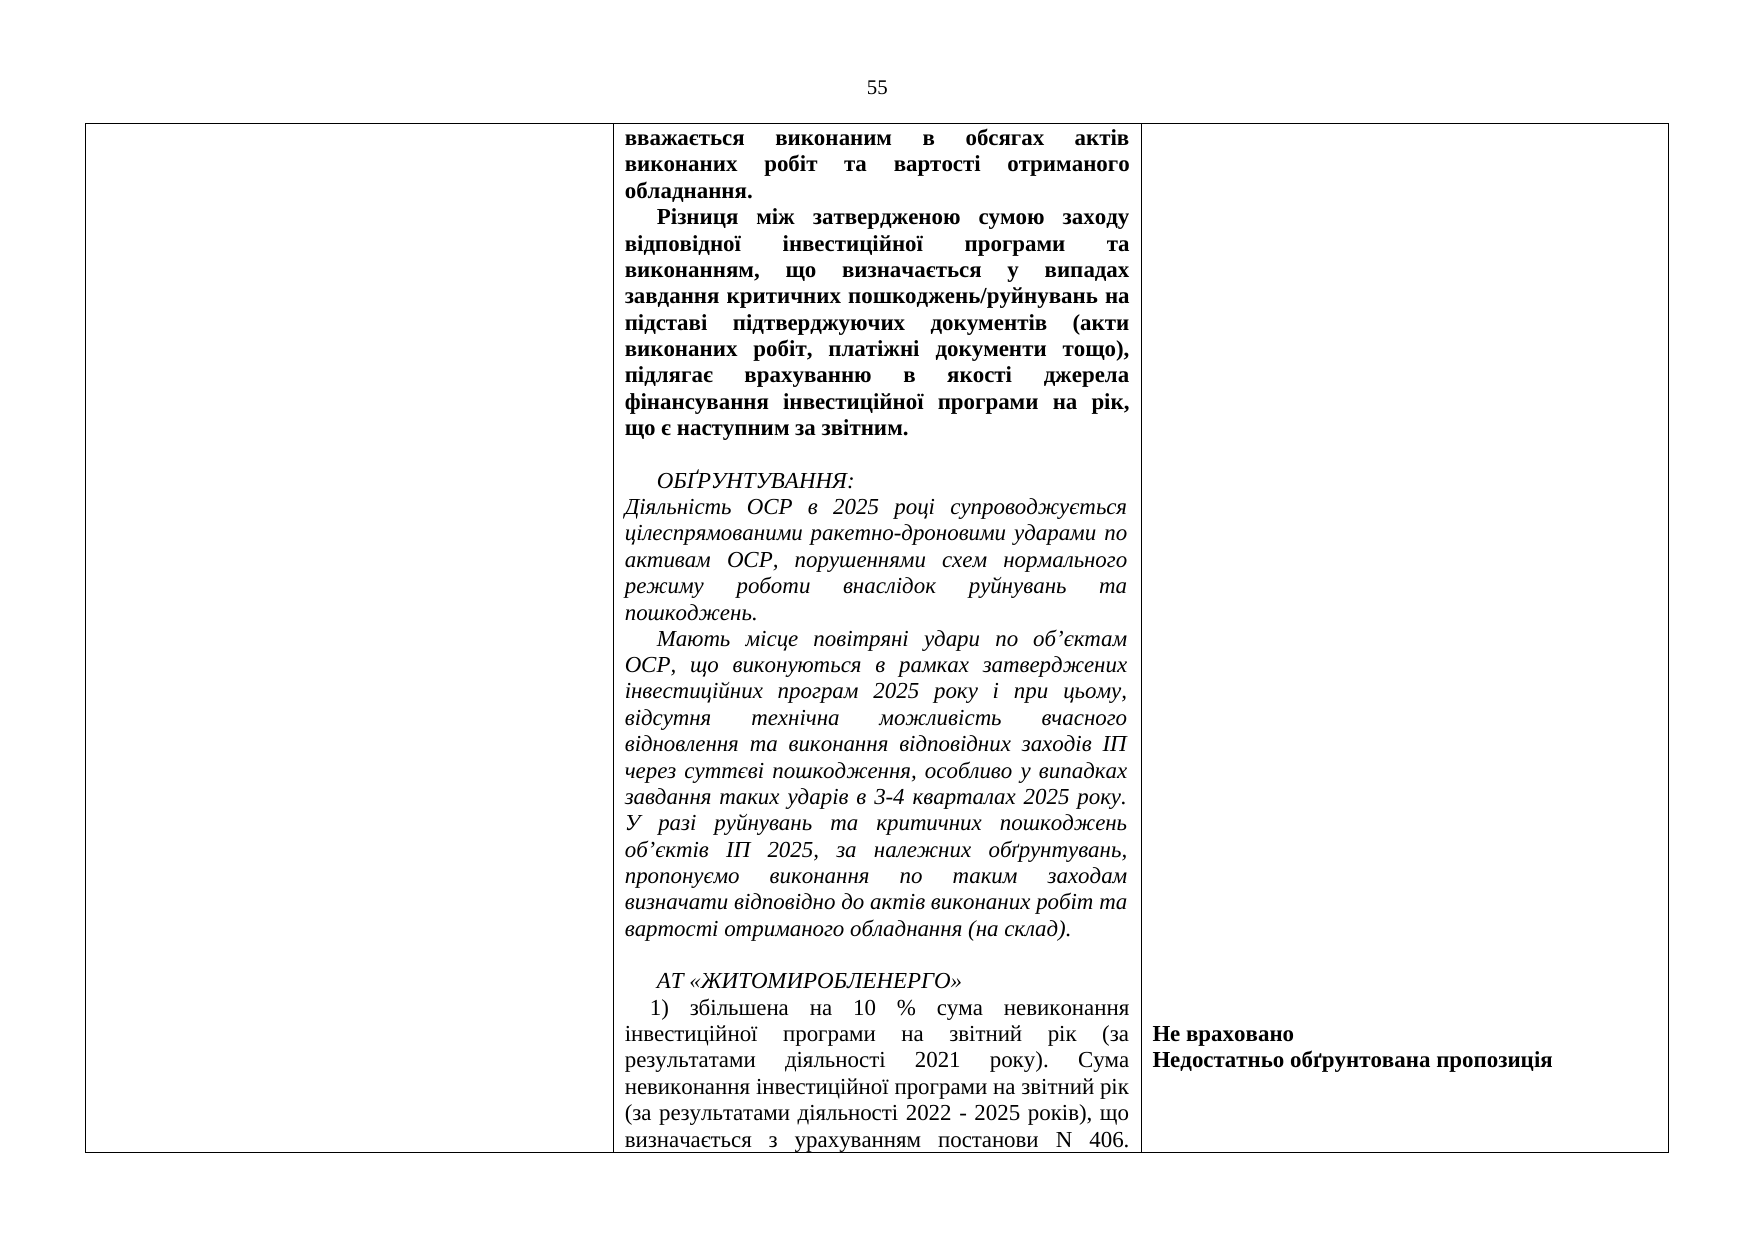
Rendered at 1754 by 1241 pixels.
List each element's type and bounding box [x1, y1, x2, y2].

table_cell [1142, 124, 1668, 1152]
table_cell [86, 124, 613, 1152]
table_cell [614, 124, 1141, 1152]
